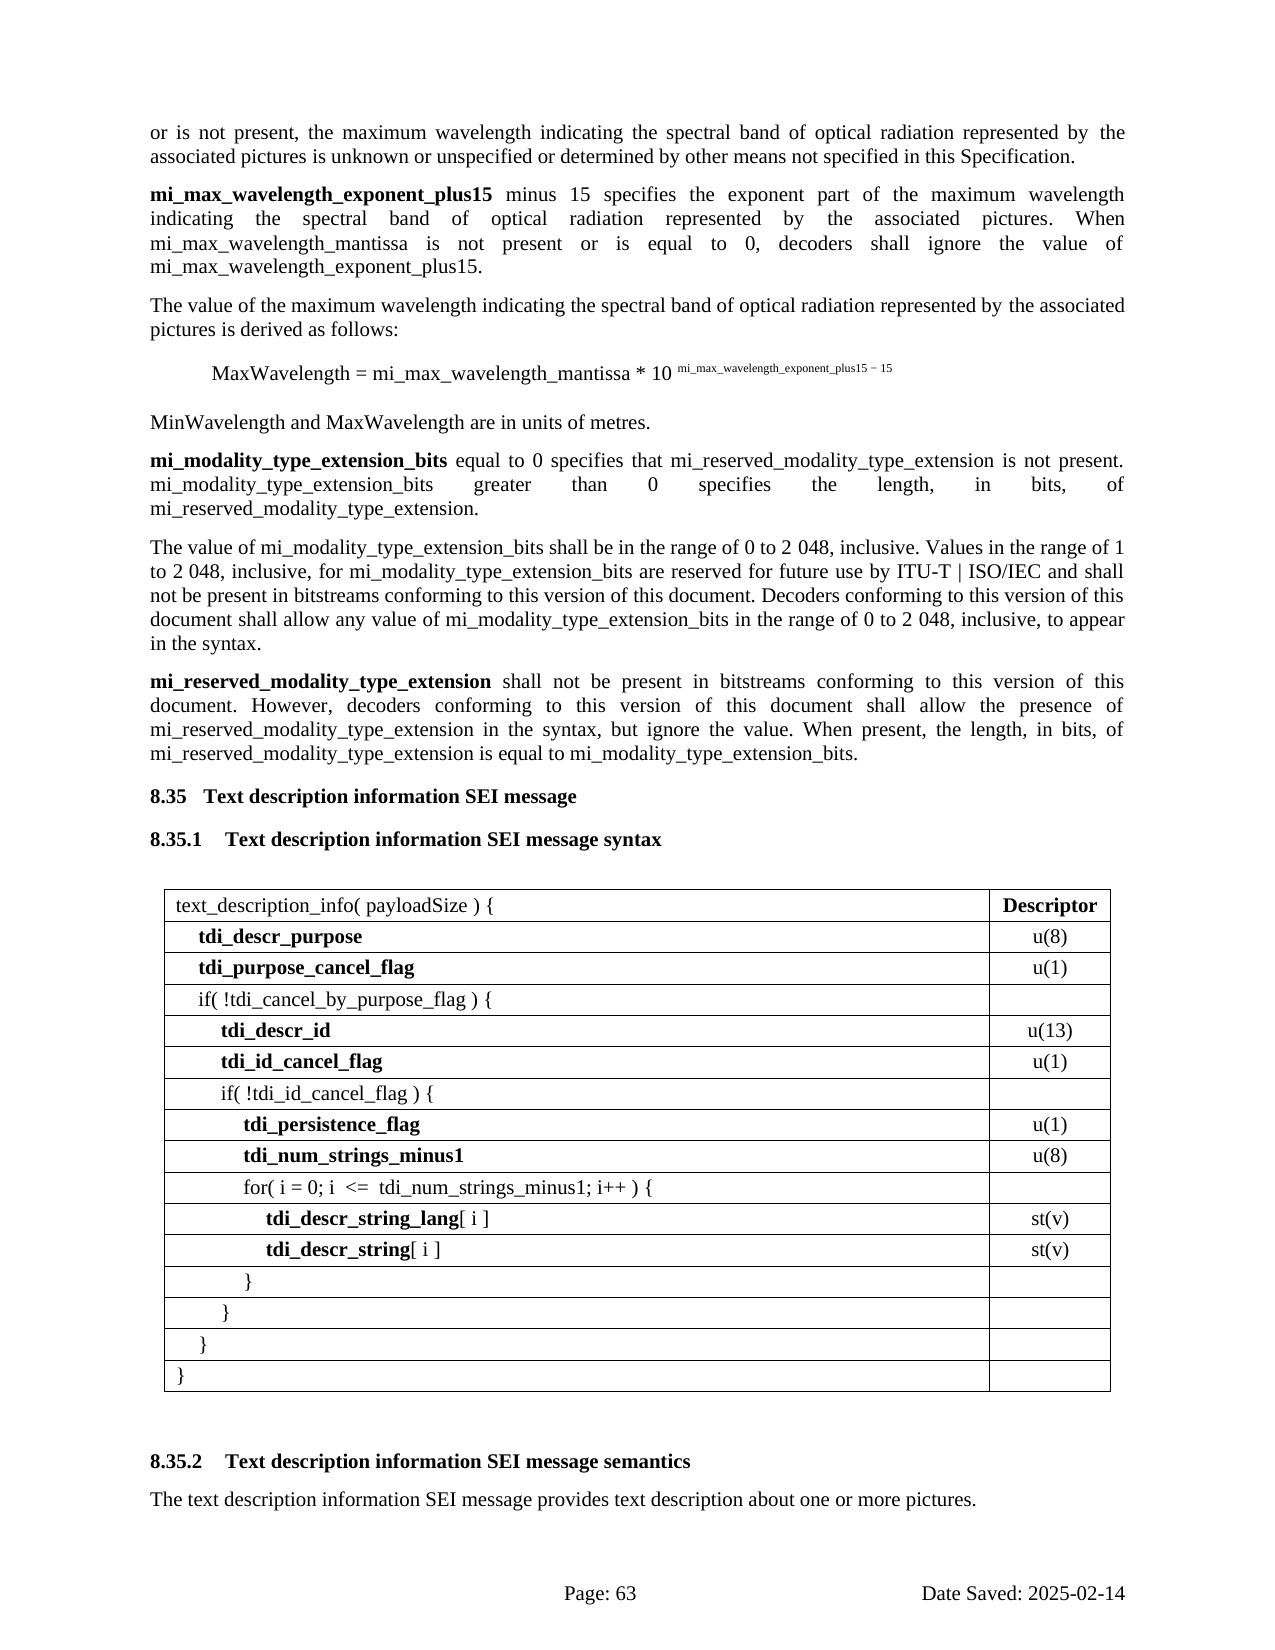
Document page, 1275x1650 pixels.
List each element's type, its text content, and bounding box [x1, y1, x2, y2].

list Text description information SEI message [150, 784, 1125, 808]
list Text description information SEI message semantics [150, 1449, 1125, 1473]
text The value of the maximum wavelength indicating the spectral band of optical radiation represented by the associated pictures is derived as follows: [150, 293, 1125, 341]
list Text description information SEI message syntax [150, 827, 1125, 851]
table_cell } [165, 1298, 989, 1328]
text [150, 120, 1125, 168]
table_cell tdi_descr_id [165, 1016, 989, 1046]
table_cell tdi_persistence_flag [165, 1110, 989, 1140]
table_cell if( !tdi_id_cancel_flag ) { [165, 1079, 989, 1109]
table_cell tdi_descr_string_lang[ i ] [165, 1204, 989, 1234]
table_cell tdi_descr_purpose [165, 922, 989, 952]
text MaxWavelength = mi_max_wavelength_mantissa * 10 mi_max_wavelength_exponent_plus15 − 15 [211, 361, 1125, 385]
table_cell [990, 1173, 1110, 1203]
table_cell } [165, 1361, 989, 1391]
table_cell } [165, 1267, 989, 1297]
table_cell for( i = 0; i <= tdi_num_strings_minus1; i++ ) { [165, 1173, 989, 1203]
table_cell tdi_purpose_cancel_flag [165, 953, 989, 983]
text mi_modality_type_extension_bits equal to 0 specifies that mi_reserved_modality_type_extension is not present. mi_modality_type_extension_bits greater than 0 specifies the length, in bits, of mi_reserved_modality_type_extension. [150, 448, 1125, 520]
text MinWavelength and MaxWavelength are in units of metres. [150, 410, 1125, 434]
table_cell } [165, 1329, 989, 1360]
table_cell tdi_id_cancel_flag [165, 1047, 989, 1077]
table_cell [990, 1267, 1110, 1297]
text The text description information SEI message provides text description about one or more pictures. [150, 1487, 1125, 1511]
table_cell u(13) [990, 1016, 1110, 1046]
table_cell u(1) [990, 1047, 1110, 1077]
table_cell st(v) [990, 1204, 1110, 1234]
table_cell [990, 1329, 1110, 1360]
table_cell st(v) [990, 1235, 1110, 1266]
table_cell [990, 1298, 1110, 1328]
table_cell if( !tdi_cancel_by_purpose_flag ) { [165, 985, 989, 1015]
table_cell tdi_num_strings_minus1 [165, 1141, 989, 1172]
table_header text_description_info( payloadSize ) { [165, 890, 989, 921]
table_cell [990, 1361, 1110, 1391]
table_cell u(8) [990, 1141, 1110, 1172]
table_cell u(1) [990, 1110, 1110, 1140]
table_cell u(1) [990, 953, 1110, 983]
table_cell u(8) [990, 922, 1110, 952]
text The value of mi_modality_type_extension_bits shall be in the range of 0 to 2 048, inclusive. Values in the range of 1 to 2 048, inclusive, for mi_modality_type_extension_bits are reserved for future use by ITU-T | ISO/IEC and shall not be present in bitstreams conforming to this version of this document. Decoders conforming to this version of this document shall allow any value of mi_modality_type_extension_bits in the range of 0 to 2 048, inclusive, to appear in the syntax. [150, 534, 1125, 655]
text mi_max_wavelength_exponent_plus15 minus 15 specifies the exponent part of the maximum wavelength indicating the spectral band of optical radiation represented by the associated pictures. When mi_max_wavelength_mantissa is not present or is equal to 0, decoders shall ignore the value of mi_max_wavelength_exponent_plus15. [150, 182, 1125, 278]
table_cell tdi_descr_string[ i ] [165, 1235, 989, 1266]
table_cell [990, 1079, 1110, 1109]
table_header Descriptor [990, 890, 1110, 921]
table_cell [990, 985, 1110, 1015]
text mi_reserved_modality_type_extension shall not be present in bitstreams conforming to this version of this document. However, decoders conforming to this version of this document shall allow the presence of mi_reserved_modality_type_extension in the syntax, but ignore the value. When present, the length, in bits, of mi_reserved_modality_type_extension is equal to mi_modality_type_extension_bits. [150, 669, 1125, 765]
